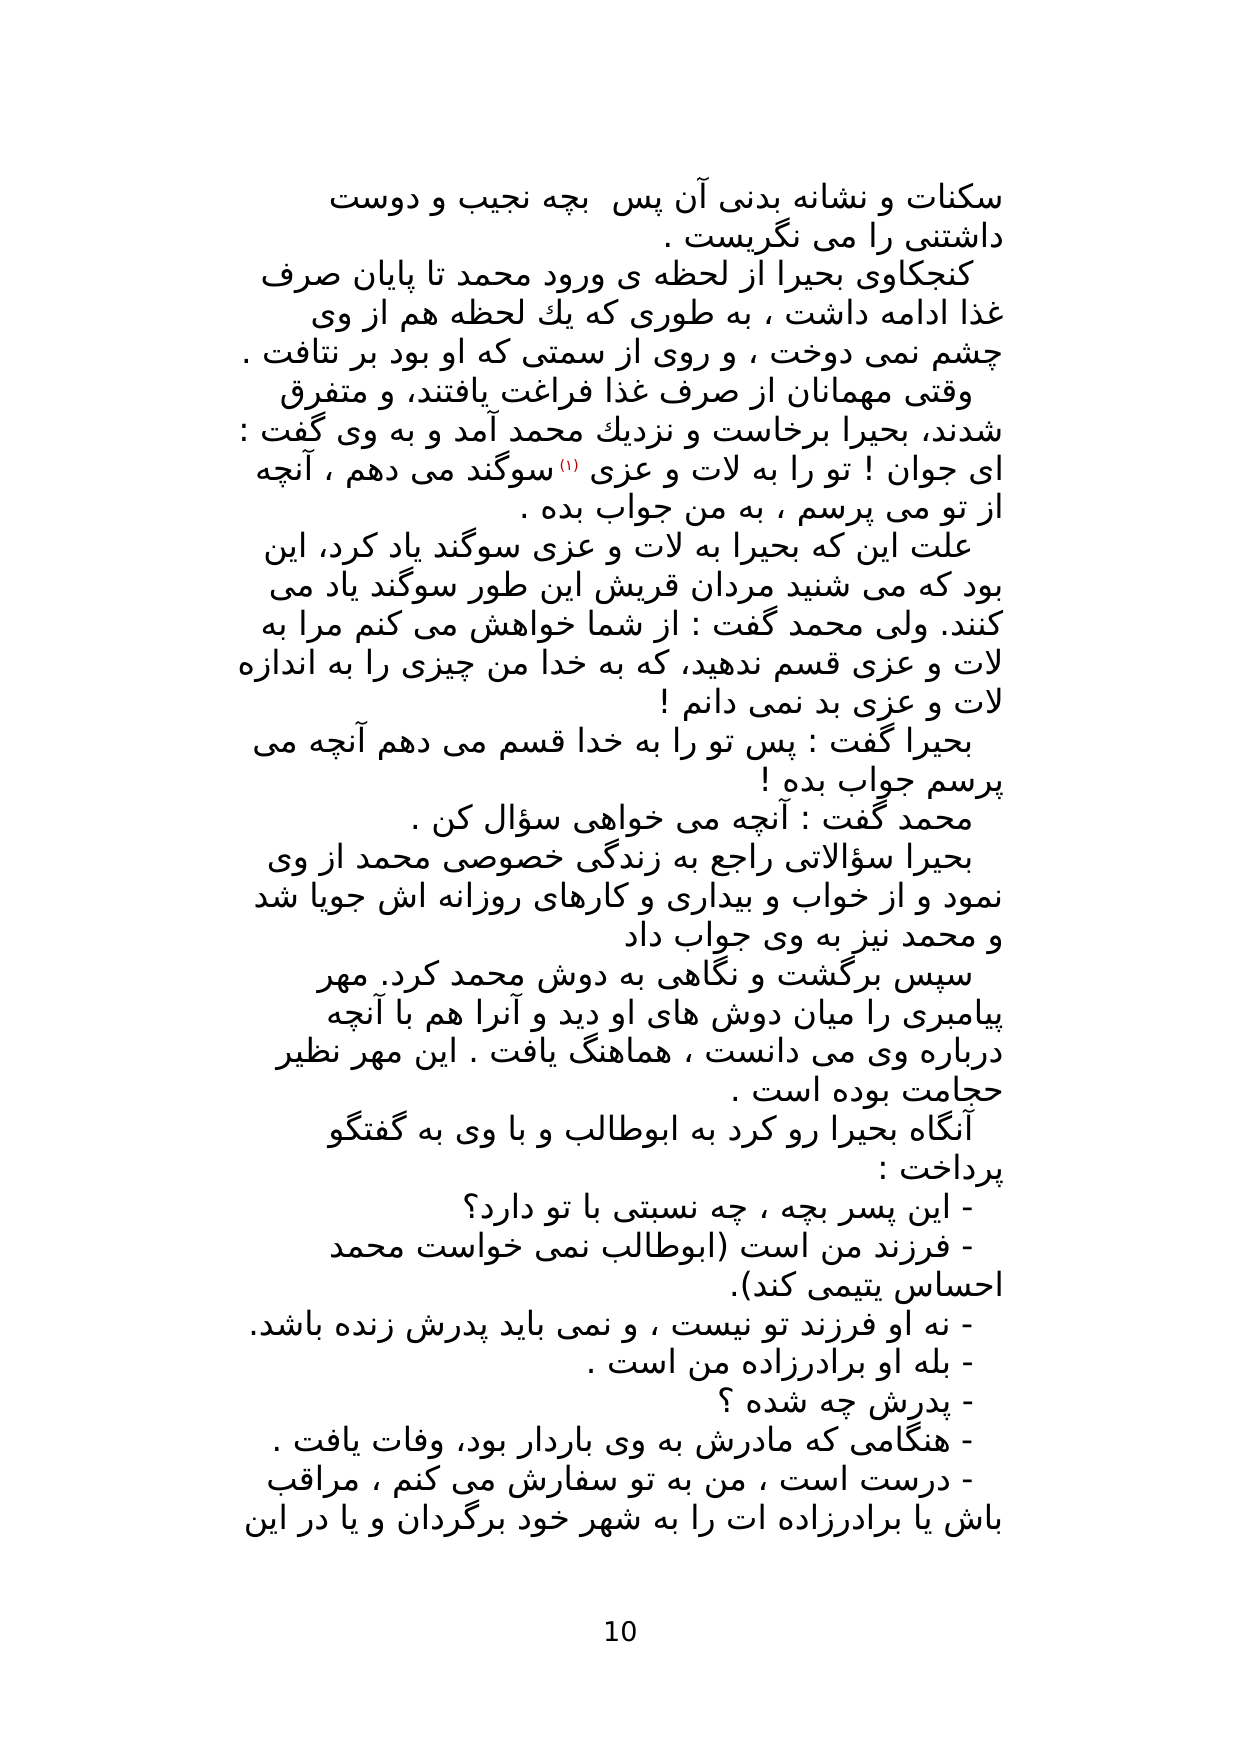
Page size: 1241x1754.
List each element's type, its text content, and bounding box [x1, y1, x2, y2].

text وقتى مهمانان از صرف غذا فراغت يافتند، و متفرق شدند، بحيرا برخاست و نزديك محمد آمد و به وى گفت : اى جوان ! تو را به لات و عزى (١) سوگند مى دهم ، آنچه از تو مى پرسم ، به من جواب بده . [236, 371, 1004, 527]
text - پدرش چه شده ؟ [236, 1382, 1004, 1421]
text محمد گفت : آنچه مى خواهى سؤال كن . [236, 799, 1004, 838]
text - بله او برادرزاده من است . [236, 1343, 1004, 1382]
text - اين پسر بچه ، چه نسبتى با تو دارد؟ [236, 1187, 1004, 1226]
text بحيرا گفت : پس تو را به خدا قسم مى دهم آنچه مى پرسم جواب بده ! [236, 721, 1004, 799]
text - هنگامى كه مادرش به وى باردار بود، وفات يافت . [236, 1421, 1004, 1459]
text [236, 1459, 1004, 1537]
text - نه او فرزند تو نيست ، و نمى بايد پدرش زنده باشد. [236, 1304, 1004, 1343]
text علت اين كه بحيرا به لات و عزى سوگند ياد كرد، اين بود كه مى شنيد مردان قريش اين طور سوگند ياد مى كنند. ولى محمد گفت : از شما خواهش مى كنم مرا به لات و عزى قسم ندهيد، كه به خدا من چيزى را به اندازه لات و عزى بد نمى دانم ! [236, 527, 1004, 721]
text سپس برگشت و نگاهى به دوش محمد كرد. مهر پيامبرى را ميان دوش هاى او ديد و آنرا هم با آنچه درباره وى مى دانست ، هماهنگ يافت . اين مهر نظير حجامت بوده است . [236, 954, 1004, 1110]
text بحيرا سؤالاتى راجع به زندگى خصوصى محمد از وى نمود و از خواب و بيدارى و كارهاى روزانه اش جويا شد و محمد نيز به وى جواب داد [236, 838, 1004, 954]
text - فرزند من است (ابوطالب نمى خواست محمد احساس يتيمى كند). [236, 1226, 1004, 1304]
text آنگاه بحيرا رو كرد به ابوطالب و با وى به گفتگو پرداخت : [236, 1110, 1004, 1187]
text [236, 177, 1004, 255]
text كنجكاوى بحيرا از لحظه ى ورود محمد تا پايان صرف غذا ادامه داشت ، به طورى كه يك لحظه هم از وى چشم نمى دوخت ، و روى از سمتى كه او بود بر نتافت . [236, 255, 1004, 371]
